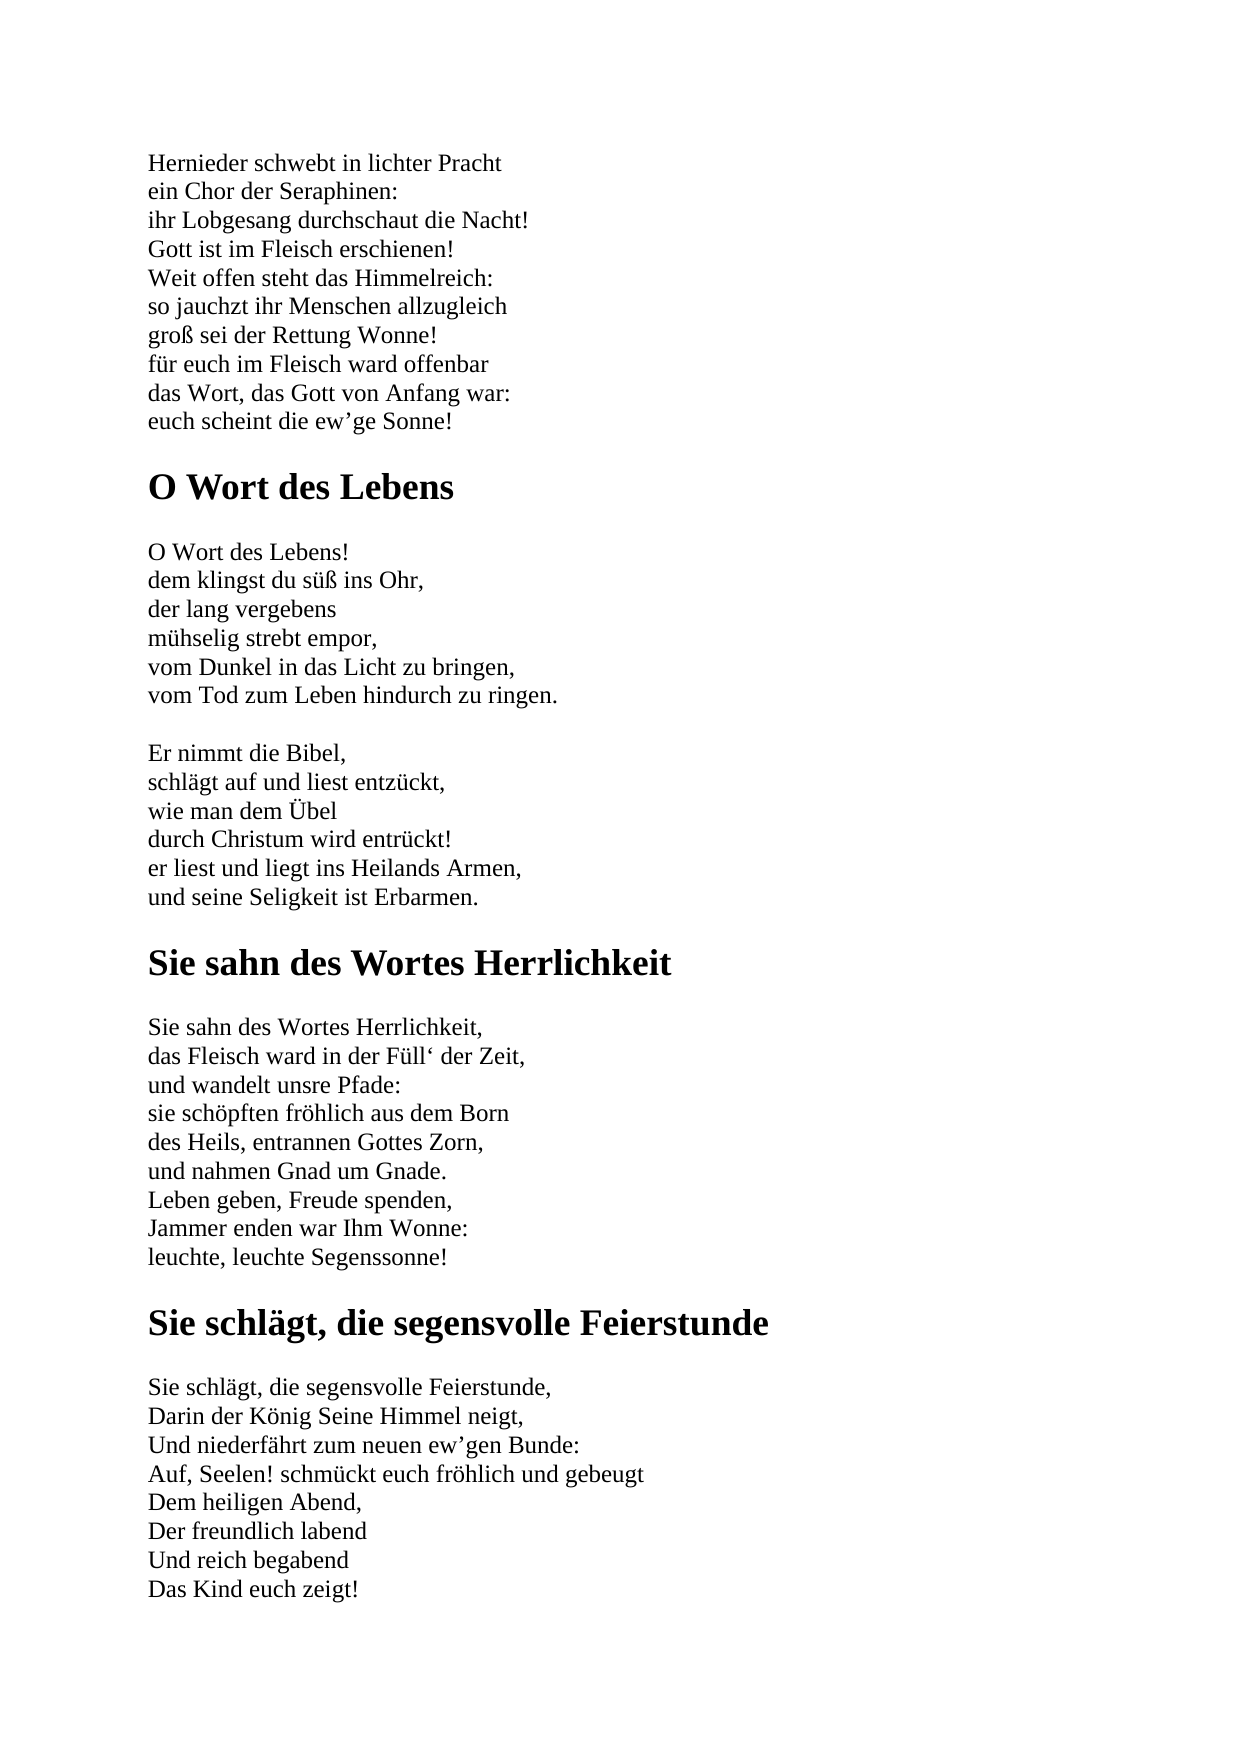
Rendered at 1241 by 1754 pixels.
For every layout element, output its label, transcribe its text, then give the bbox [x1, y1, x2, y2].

subtitle O Wort des Lebens [148, 464, 1093, 507]
text O Wort des Lebens! dem klingst du süß ins Ohr, der lang vergebens mühselig strebt empor, vom Dunkel in das Licht zu bringen, vom Tod zum Leben hindurch zu ringen. [148, 537, 1093, 709]
subtitle Sie sahn des Wortes Herrlichkeit [148, 940, 1093, 983]
text Sie sahn des Wortes Herrlichkeit, das Fleisch ward in der Füll‘ der Zeit, und wandelt unsre Pfade: sie schöpften fröhlich aus dem Born des Heils, entrannen Gottes Zorn, und nahmen Gnad um Gnade. Leben geben, Freude spenden, Jammer enden war Ihm Wonne: leuchte, leuchte Segenssonne! [148, 1012, 1093, 1271]
subtitle Sie schlägt, die segensvolle Feierstunde [148, 1300, 1093, 1343]
text Er nimmt die Bibel, schlägt auf und liest entzückt, wie man dem Übel durch Christum wird entrückt! er liest und liegt ins Heilands Armen, und seine Seligkeit ist Erbarmen. [148, 738, 1093, 911]
text Hernieder schwebt in lichter Pracht ein Chor der Seraphinen: ihr Lobgesang durchschaut die Nacht! Gott ist im Fleisch erschienen! Weit offen steht das Himmelreich: so jauchzt ihr Menschen allzugleich groß sei der Rettung Wonne! für euch im Fleisch ward offenbar das Wort, das Gott von Anfang war: euch scheint die ew’ge Sonne! [148, 148, 1093, 435]
text Sie schlägt, die segensvolle Feierstunde, Darin der König Seine Himmel neigt, Und niederfährt zum neuen ew’gen Bunde: Auf, Seelen! schmückt euch fröhlich und gebeugt Dem heiligen Abend, Der freundlich labend Und reich begabend Das Kind euch zeigt! [148, 1372, 1093, 1602]
